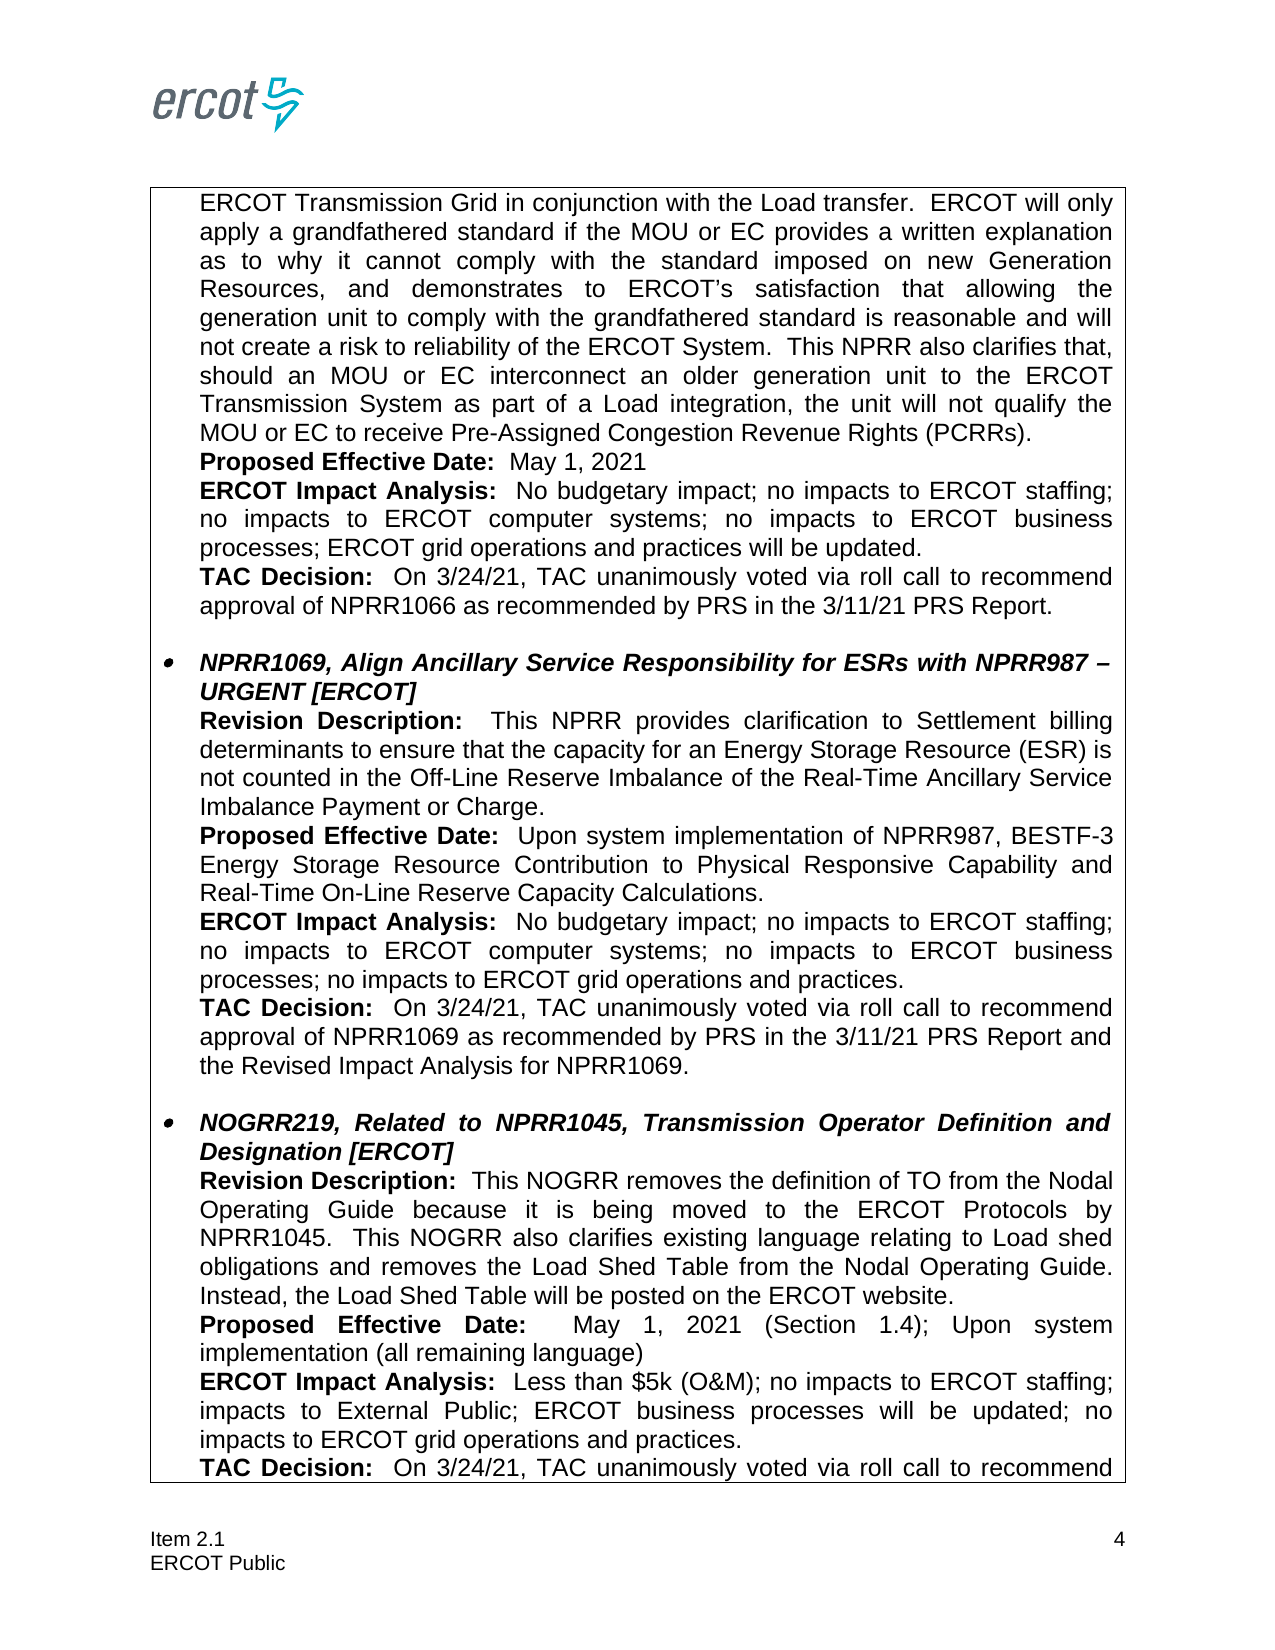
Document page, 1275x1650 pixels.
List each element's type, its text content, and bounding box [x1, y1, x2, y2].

picture [150, 75, 307, 135]
